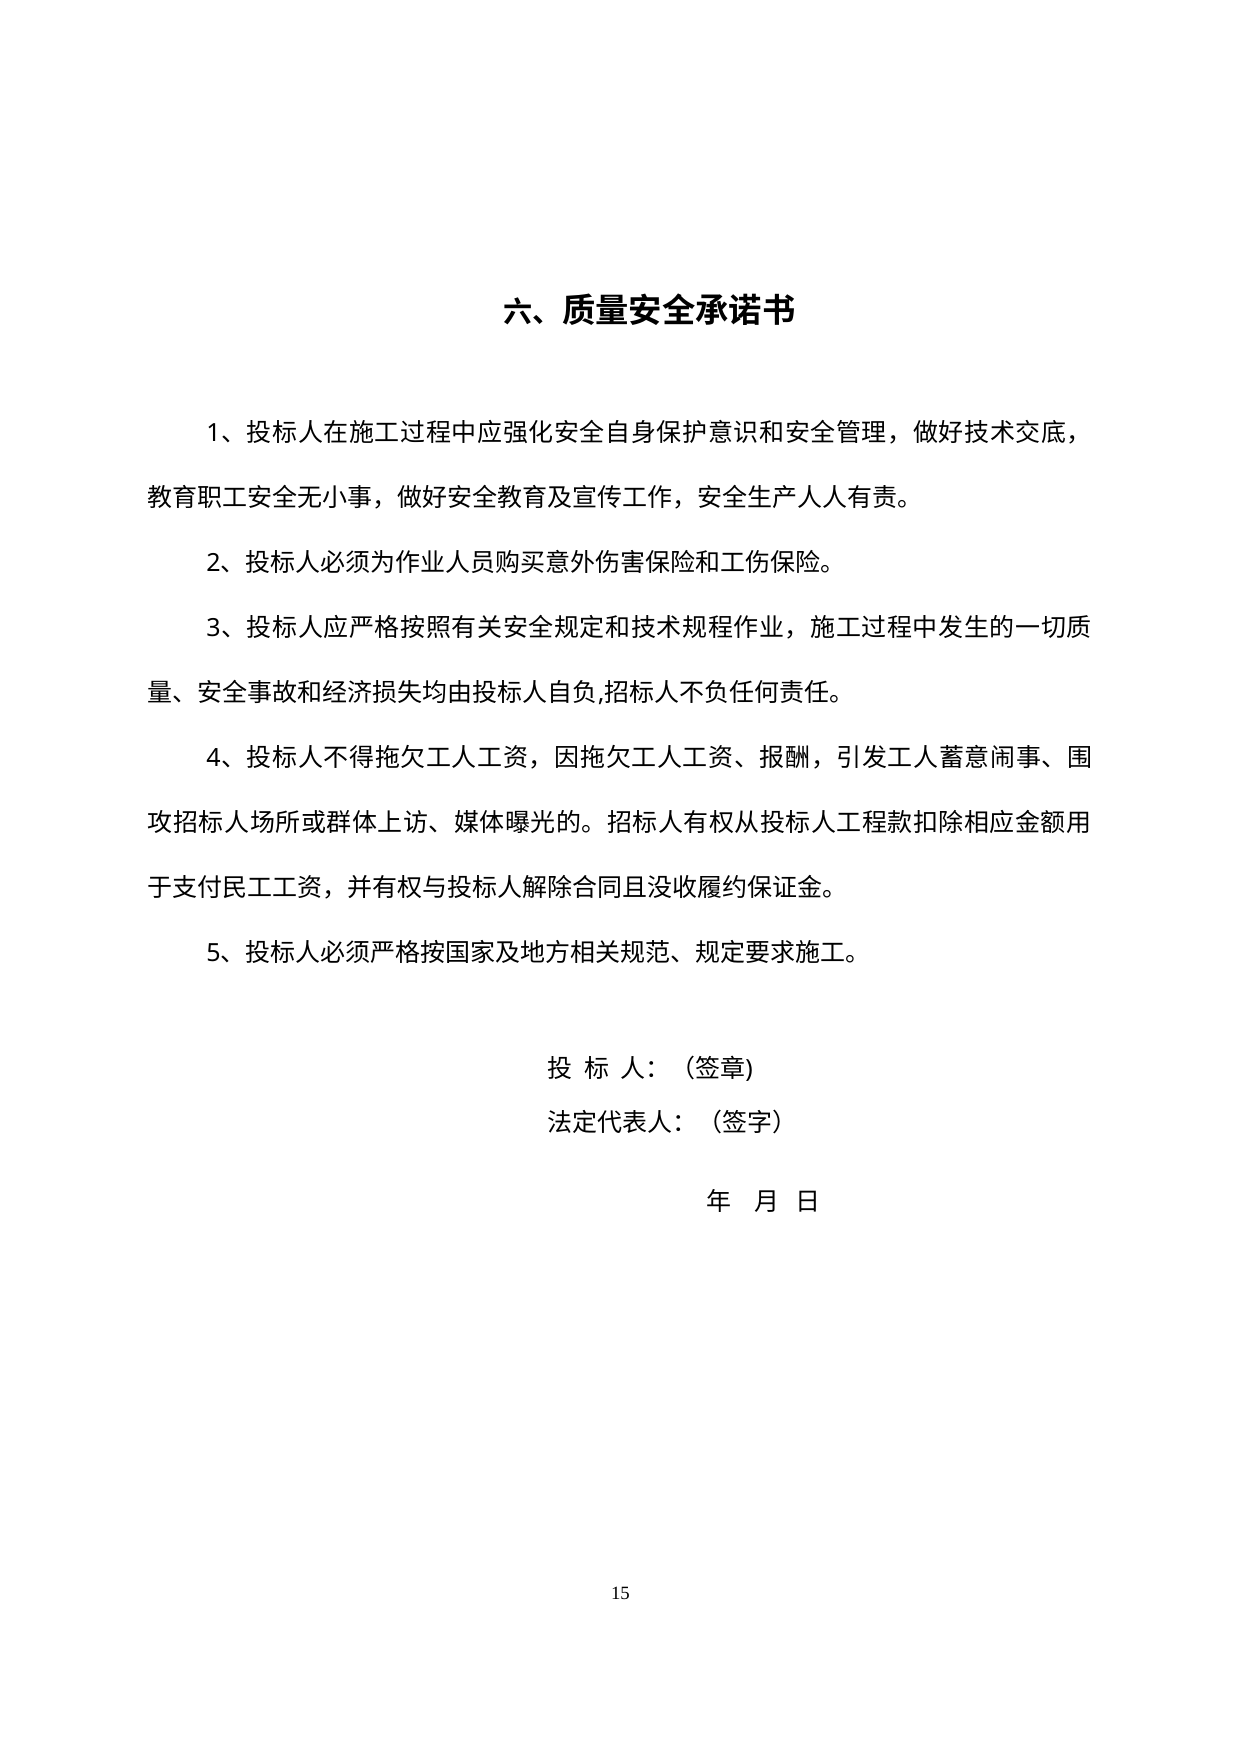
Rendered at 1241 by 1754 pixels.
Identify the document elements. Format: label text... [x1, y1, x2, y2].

text 1、投标人在施工过程中应强化安全自身保护意识和安全管理，做好技术交底，教育职工安全无小事，做好安全教育及宣传工作，安全生产人人有责。 [148, 398, 1092, 528]
text 法定代表人：（签字） [148, 1088, 1049, 1142]
text 2、投标人必须为作业人员购买意外伤害保险和工伤保险。 [148, 528, 1092, 593]
text 投 标 人：（签章) [148, 1034, 1092, 1088]
text 5、投标人必须严格按国家及地方相关规范、规定要求施工。 [148, 918, 1092, 983]
text 年 月 日 [148, 1167, 1049, 1221]
text 4、投标人不得拖欠工人工资，因拖欠工人工资、报酬，引发工人蓄意闹事、围攻招标人场所或群体上访、媒体曝光的。招标人有权从投标人工程款扣除相应金额用于支付民工工资，并有权与投标人解除合同且没收履约保证金。 [148, 723, 1092, 918]
text 六、质量安全承诺书 [148, 281, 1092, 333]
text 3、投标人应严格按照有关安全规定和技术规程作业，施工过程中发生的一切质量、安全事故和经济损失均由投标人自负,招标人不负任何责任。 [148, 593, 1092, 723]
